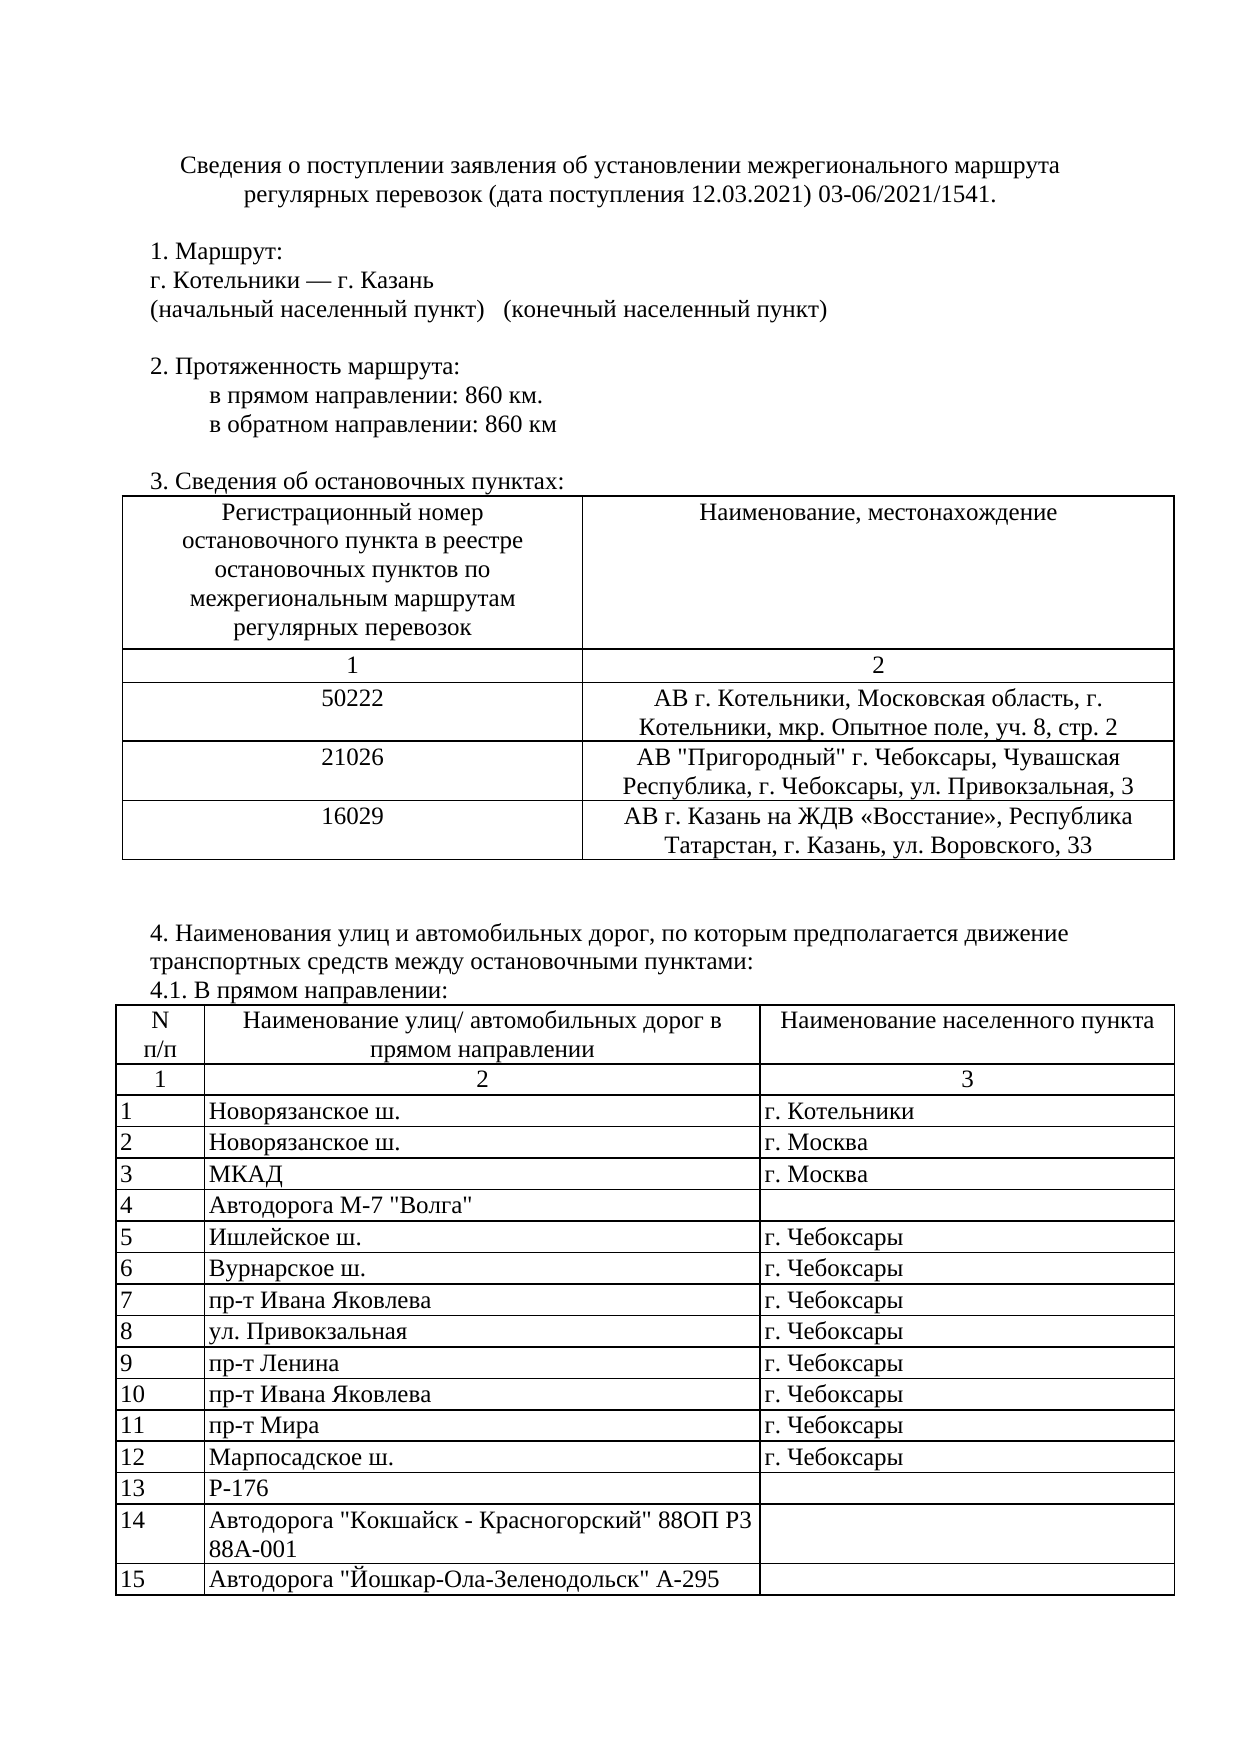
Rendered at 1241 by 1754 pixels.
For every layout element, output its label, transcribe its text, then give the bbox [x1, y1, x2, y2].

table_cell 11 [117, 1411, 204, 1440]
table_header Наименование населенного пункта [761, 1006, 1174, 1063]
table_cell Автодорога М-7 "Волга" [205, 1190, 759, 1220]
table_cell пр-т Ленина [205, 1348, 759, 1377]
table_cell 50222 [123, 683, 582, 740]
text 1. Маршрут: [150, 236, 1090, 265]
table_cell пр-т Мира [205, 1411, 759, 1440]
table_cell [761, 1473, 1174, 1503]
table_cell [761, 1190, 1174, 1220]
table_header N п/п [117, 1006, 204, 1063]
table_cell 14 [117, 1505, 204, 1562]
table_cell г. Чебоксары [761, 1348, 1174, 1377]
table_cell 3 [117, 1159, 204, 1189]
table_cell Новорязанское ш. [205, 1096, 759, 1126]
table_cell 5 [117, 1222, 204, 1252]
table_cell 9 [117, 1348, 204, 1377]
table_cell г. Котельники [761, 1096, 1174, 1126]
table_cell 4 [117, 1190, 204, 1220]
table_cell 16029 [123, 801, 582, 858]
table_cell Автодорога "Кокшайск - Красногорский" 88ОП Р3 88А-001 [205, 1505, 759, 1562]
table_cell г. Чебоксары [761, 1316, 1174, 1346]
table_cell г. Чебоксары [761, 1253, 1174, 1283]
table_cell МКАД [205, 1159, 759, 1189]
table_cell 2 [117, 1127, 204, 1157]
table_cell Ишлейское ш. [205, 1222, 759, 1252]
table_cell АВ г. Казань на ЖДВ «Восстание», Республика Татарстан, г. Казань, ул. Воровского, 33 [583, 801, 1173, 858]
table_cell 13 [117, 1473, 204, 1503]
table_cell 6 [117, 1253, 204, 1283]
table_cell г. Москва [761, 1127, 1174, 1157]
table_cell Р-176 [205, 1473, 759, 1503]
table_cell 1 [117, 1065, 204, 1094]
text 4. Наименования улиц и автомобильных дорог, по которым предполагается движение транспортных средств между остановочными пунктами: [150, 918, 1090, 975]
table_cell [761, 1564, 1174, 1594]
table_header Наименование, местонахождение [583, 497, 1173, 648]
table_cell г. Чебоксары [761, 1222, 1174, 1252]
text (начальный населенный пункт) (конечный населенный пункт) [150, 294, 1090, 322]
table_cell г. Чебоксары [761, 1442, 1174, 1472]
text 4.1. В прямом направлении: [150, 975, 1090, 1004]
table_cell 15 [117, 1564, 204, 1594]
text в прямом направлении: 860 км. [150, 380, 1090, 409]
table_cell 10 [117, 1379, 204, 1409]
table_cell АВ "Пригородный" г. Чебоксары, Чувашская Республика, г. Чебоксары, ул. Привокзальная, 3 [583, 742, 1173, 799]
text г. Котельники — г. Казань [150, 265, 1090, 294]
table_cell г. Москва [761, 1159, 1174, 1189]
table_cell 3 [761, 1065, 1174, 1094]
table_cell пр-т Ивана Яковлева [205, 1285, 759, 1314]
table_cell г. Чебоксары [761, 1379, 1174, 1409]
table_cell Марпосадское ш. [205, 1442, 759, 1472]
table_header Наименование улиц/ автомобильных дорог в прямом направлении [205, 1006, 759, 1063]
table_cell пр-т Ивана Яковлева [205, 1379, 759, 1409]
table_cell 7 [117, 1285, 204, 1314]
table_cell г. Чебоксары [761, 1285, 1174, 1314]
text Сведения о поступлении заявления об установлении межрегионального маршрута регулярных перевозок (дата поступления 12.03.2021) 03-06/2021/1541. [150, 150, 1090, 207]
table_cell 1 [117, 1096, 204, 1126]
table_cell [761, 1505, 1174, 1562]
table_cell г. Чебоксары [761, 1411, 1174, 1440]
text в обратном направлении: 860 км [150, 409, 1090, 437]
table_cell 2 [205, 1065, 759, 1094]
table_cell 21026 [123, 742, 582, 799]
text 2. Протяженность маршрута: [150, 351, 1090, 380]
text 3. Сведения об остановочных пунктах: [150, 466, 1090, 495]
table_cell Вурнарское ш. [205, 1253, 759, 1283]
table_cell 8 [117, 1316, 204, 1346]
table_cell Автодорога "Йошкар-Ола-Зеленодольск" А-295 [205, 1564, 759, 1594]
table_cell 2 [583, 650, 1173, 681]
table_cell АВ г. Котельники, Московская область, г. Котельники, мкр. Опытное поле, уч. 8, стр. 2 [583, 683, 1173, 740]
table_cell ул. Привокзальная [205, 1316, 759, 1346]
table_cell 1 [123, 650, 582, 681]
table_cell 12 [117, 1442, 204, 1472]
table_header Регистрационный номер остановочного пункта в реестре остановочных пунктов по межрегиональным маршрутам регулярных перевозок [123, 497, 582, 648]
table_cell Новорязанское ш. [205, 1127, 759, 1157]
